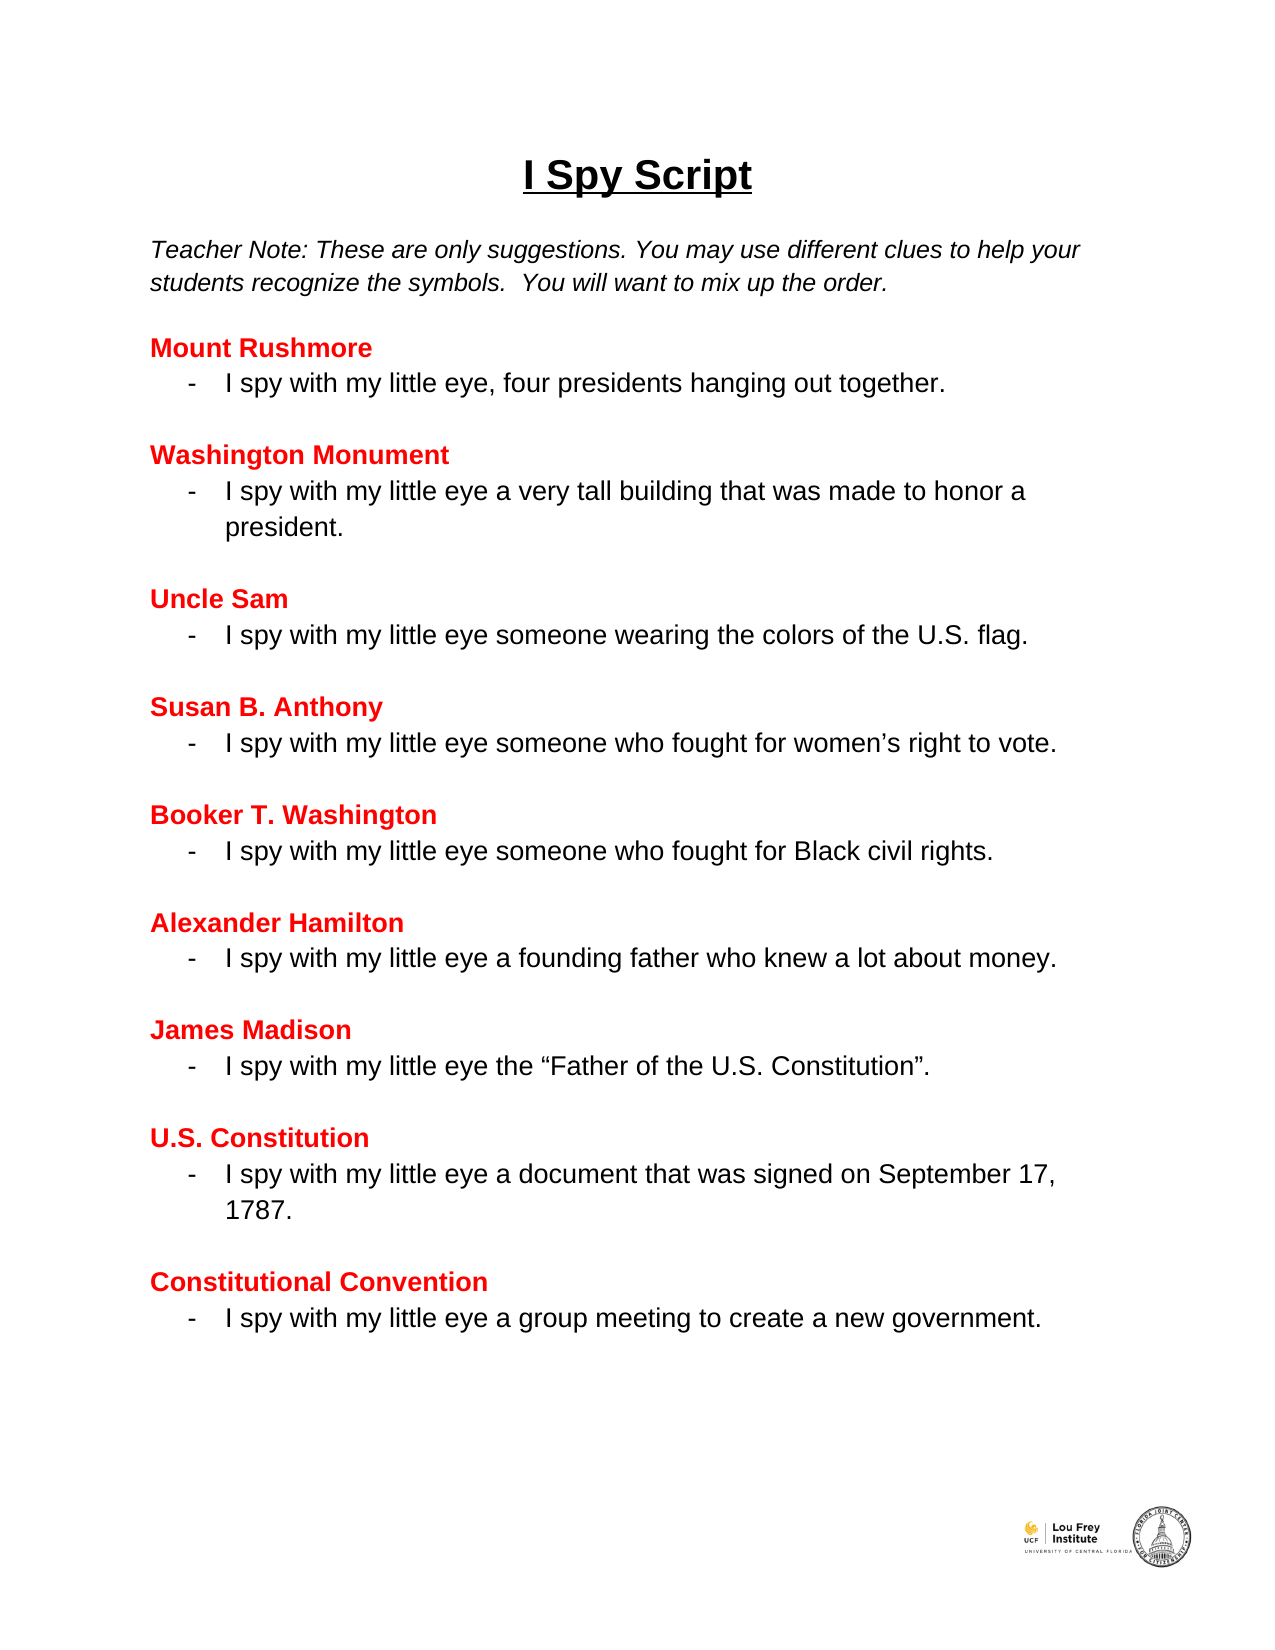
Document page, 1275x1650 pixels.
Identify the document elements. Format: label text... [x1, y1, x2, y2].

text Alexander Hamilton [150, 907, 1125, 938]
list I spy with my little eye someone who fought for women’s right to vote. [187, 727, 1125, 758]
list I spy with my little eye a very tall building that was made to honor a president. [187, 475, 1125, 542]
text U.S. Constitution [150, 1122, 1125, 1153]
picture [1015, 1500, 1204, 1574]
text Washington Monument [150, 439, 1125, 471]
text Uncle Sam [150, 583, 1125, 614]
text James Madison [150, 1014, 1125, 1046]
list I spy with my little eye a document that was signed on September 17, 1787. [187, 1158, 1125, 1225]
text Constitutional Convention [150, 1266, 1125, 1297]
text Teacher Note: These are only suggestions. You may use different clues to help your students recognize the symbols. You will want to mix up the order. [150, 235, 1125, 297]
text I Spy Script [150, 150, 1125, 198]
text Mount Rushmore [150, 332, 1125, 363]
list I spy with my little eye the “Father of the U.S. Constitution”. [187, 1050, 1125, 1082]
list I spy with my little eye a founding father who knew a lot about money. [187, 942, 1125, 974]
text Booker T. Washington [150, 799, 1125, 830]
list I spy with my little eye someone who fought for Black civil rights. [187, 835, 1125, 866]
list I spy with my little eye someone wearing the colors of the U.S. flag. [187, 619, 1125, 650]
text Susan B. Anthony [150, 691, 1125, 722]
list I spy with my little eye a group meeting to create a new government. [187, 1302, 1125, 1333]
list I spy with my little eye, four presidents hanging out together. [187, 367, 1125, 399]
